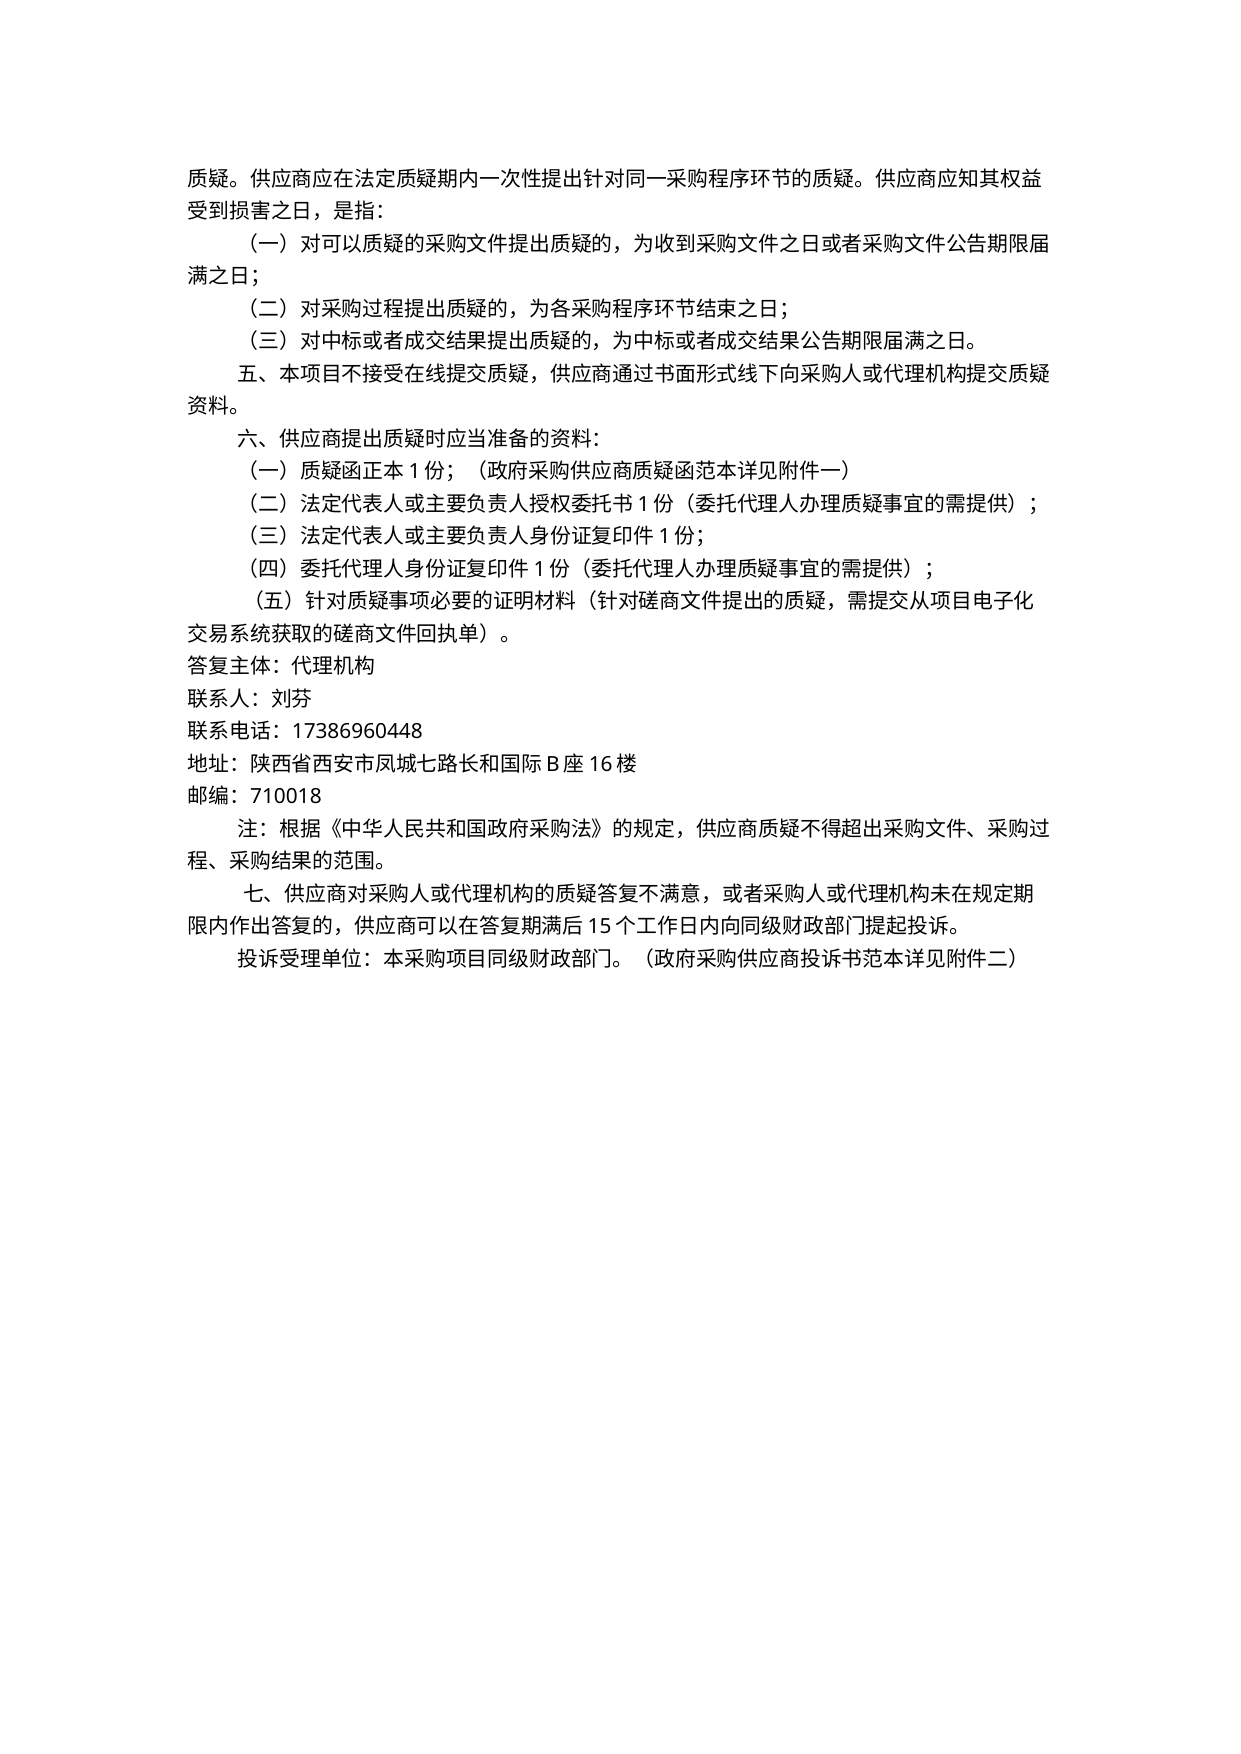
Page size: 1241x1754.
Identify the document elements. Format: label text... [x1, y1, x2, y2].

text （三）法定代表人或主要负责人身份证复印件1份； [187, 519, 1053, 552]
text （五）针对质疑事项必要的证明材料（针对磋商文件提出的质疑，需提交从项目电子化交易系统获取的磋商文件回执单）。 [187, 584, 1053, 649]
text （一）质疑函正本1份；（政府采购供应商质疑函范本详见附件一） [187, 454, 1053, 487]
text 五、本项目不接受在线提交质疑，供应商通过书面形式线下向采购人或代理机构提交质疑资料。 [187, 357, 1053, 422]
text 投诉受理单位：本采购项目同级财政部门。（政府采购供应商投诉书范本详见附件二） [187, 942, 1053, 974]
text （二）对采购过程提出质疑的，为各采购程序环节结束之日； [187, 292, 1053, 324]
text 邮编：710018 [187, 779, 1053, 812]
text （三）对中标或者成交结果提出质疑的，为中标或者成交结果公告期限届满之日。 [187, 324, 1053, 357]
text （一）对可以质疑的采购文件提出质疑的，为收到采购文件之日或者采购文件公告期限届满之日； [187, 227, 1053, 292]
text 联系电话：17386960448 [187, 714, 1053, 747]
text （二）法定代表人或主要负责人授权委托书1份（委托代理人办理质疑事宜的需提供）； [187, 487, 1053, 519]
text 答复主体：代理机构 [187, 649, 1053, 682]
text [187, 162, 1053, 227]
text 地址：陕西省西安市凤城七路长和国际B座16楼 [187, 747, 1053, 779]
text （四）委托代理人身份证复印件1份（委托代理人办理质疑事宜的需提供）； [187, 552, 1053, 584]
text 联系人：刘芬 [187, 682, 1053, 714]
text 六、供应商提出质疑时应当准备的资料： [187, 422, 1053, 454]
text 注：根据《中华人民共和国政府采购法》的规定，供应商质疑不得超出采购文件、采购过程、采购结果的范围。 [187, 812, 1053, 877]
text 七、供应商对采购人或代理机构的质疑答复不满意，或者采购人或代理机构未在规定期限内作出答复的，供应商可以在答复期满后15个工作日内向同级财政部门提起投诉。 [187, 877, 1053, 942]
